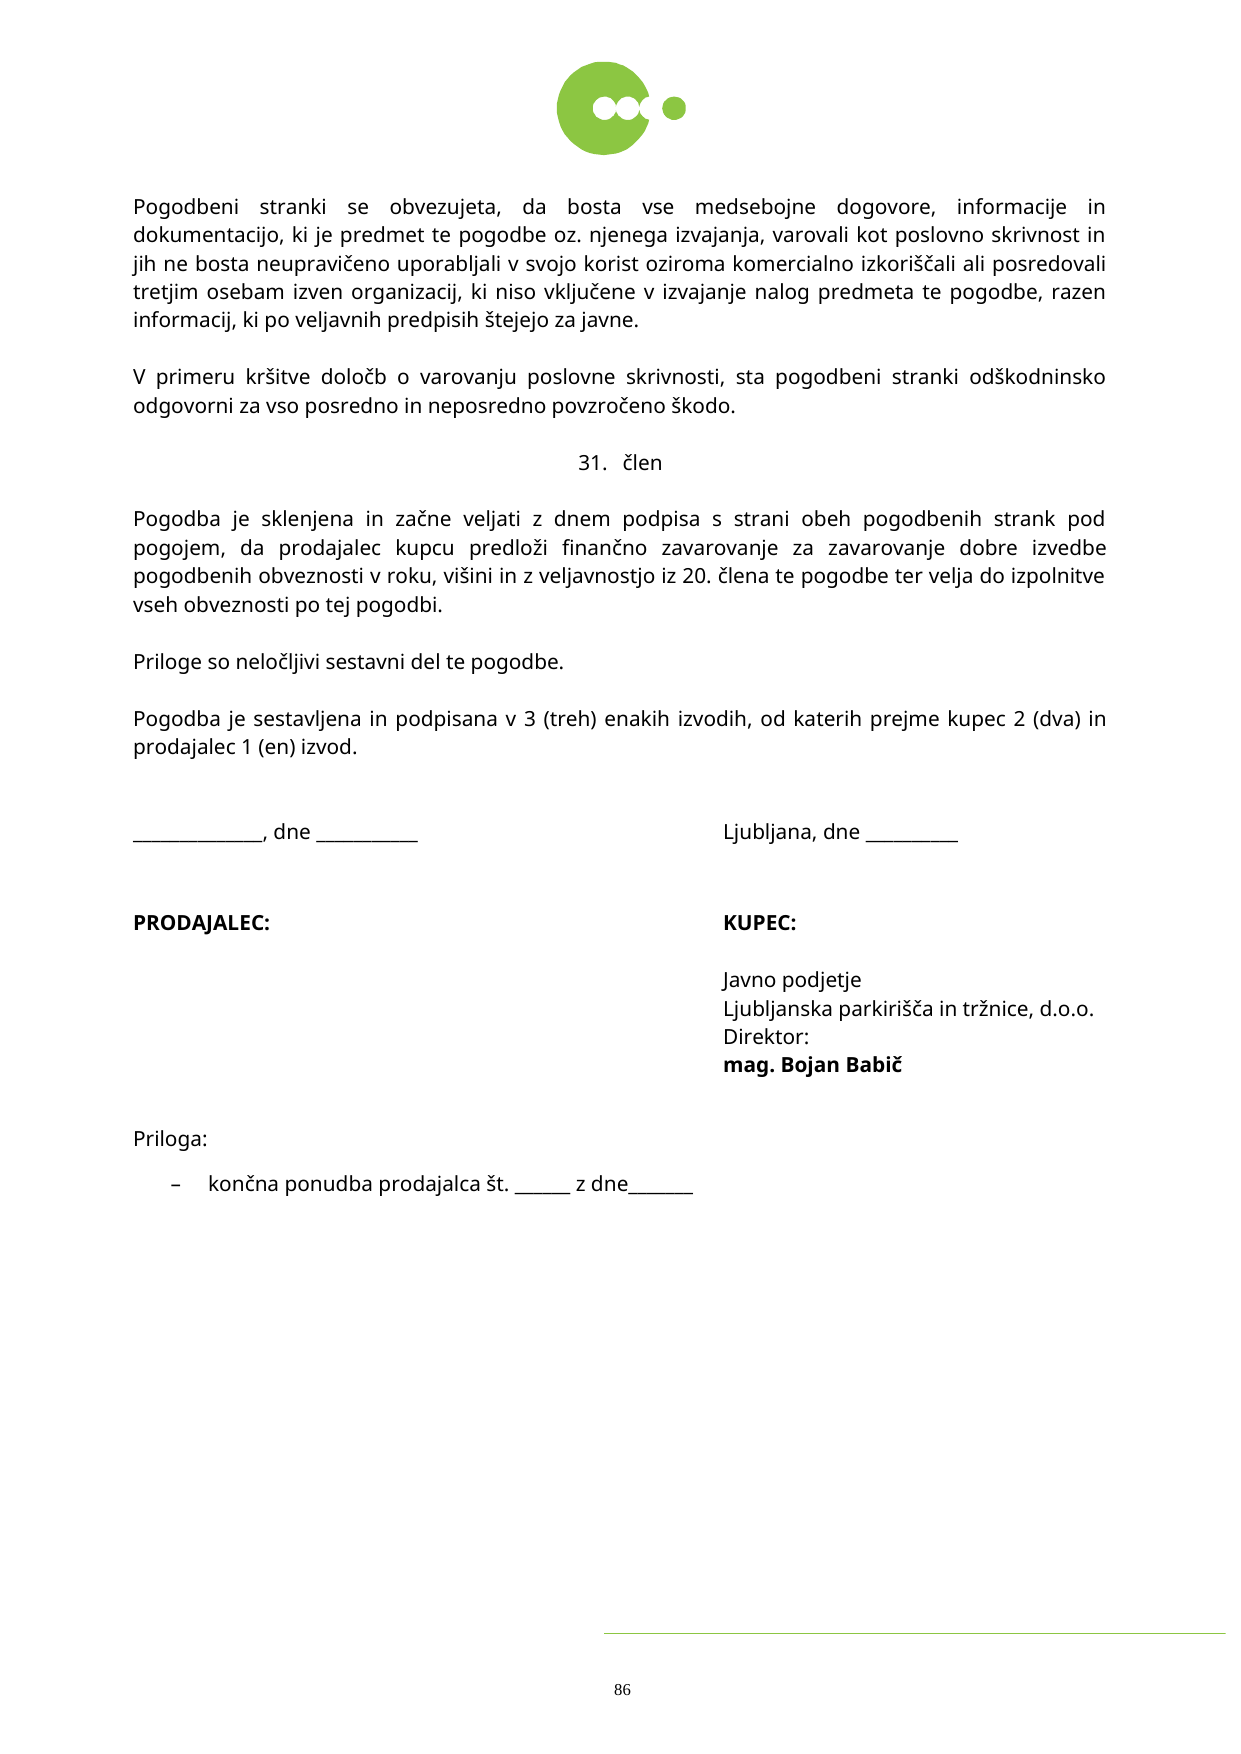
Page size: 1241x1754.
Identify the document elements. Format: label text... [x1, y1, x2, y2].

text PRODAJALEC: KUPEC: [133, 908, 1107, 937]
text mag. Bojan Babič [133, 1051, 1107, 1079]
text ______________, dne ___________ Ljubljana, dne __________ [133, 817, 1107, 846]
text Priloge so neločljivi sestavni del te pogodbe. [133, 647, 1107, 675]
text Pogodba je sklenjena in začne veljati z dnem podpisa s strani obeh pogodbenih strank pod pogojem, da prodajalec kupcu predloži finančno zavarovanje za zavarovanje dobre izvedbe pogodbenih obveznosti v roku, višini in z veljavnostjo iz 20. člena te pogodbe ter velja do izpolnitve vseh obveznosti po tej pogodbi. [133, 504, 1107, 618]
text V primeru kršitve določb o varovanju poslovne skrivnosti, sta pogodbeni stranki odškodninsko odgovorni za vso posredno in neposredno povzročeno škodo. [133, 362, 1107, 419]
list končna ponudba prodajalca št. ______ z dne_______ [170, 1169, 1107, 1198]
text Ljubljanska parkirišča in tržnice, d.o.o. [133, 994, 1107, 1022]
text Priloga: [133, 1124, 1107, 1152]
text Javno podjetje [133, 965, 1107, 994]
text Direktor: [133, 1022, 1107, 1051]
text Pogodbeni stranki se obvezujeta, da bosta vse medsebojne dogovore, informacije in dokumentacijo, ki je predmet te pogodbe oz. njenega izvajanja, varovali kot poslovno skrivnost in jih ne bosta neupravičeno uporabljali v svojo korist oziroma komercialno izkoriščali ali posredovali tretjim osebam izven organizacij, ki niso vključene v izvajanje nalog predmeta te pogodbe, razen informacij, ki po veljavnih predpisih štejejo za javne. [133, 192, 1107, 334]
list člen [133, 448, 1107, 476]
text Pogodba je sestavljena in podpisana v 3 (treh) enakih izvodih, od katerih prejme kupec 2 (dva) in prodajalec 1 (en) izvod. [133, 704, 1108, 761]
